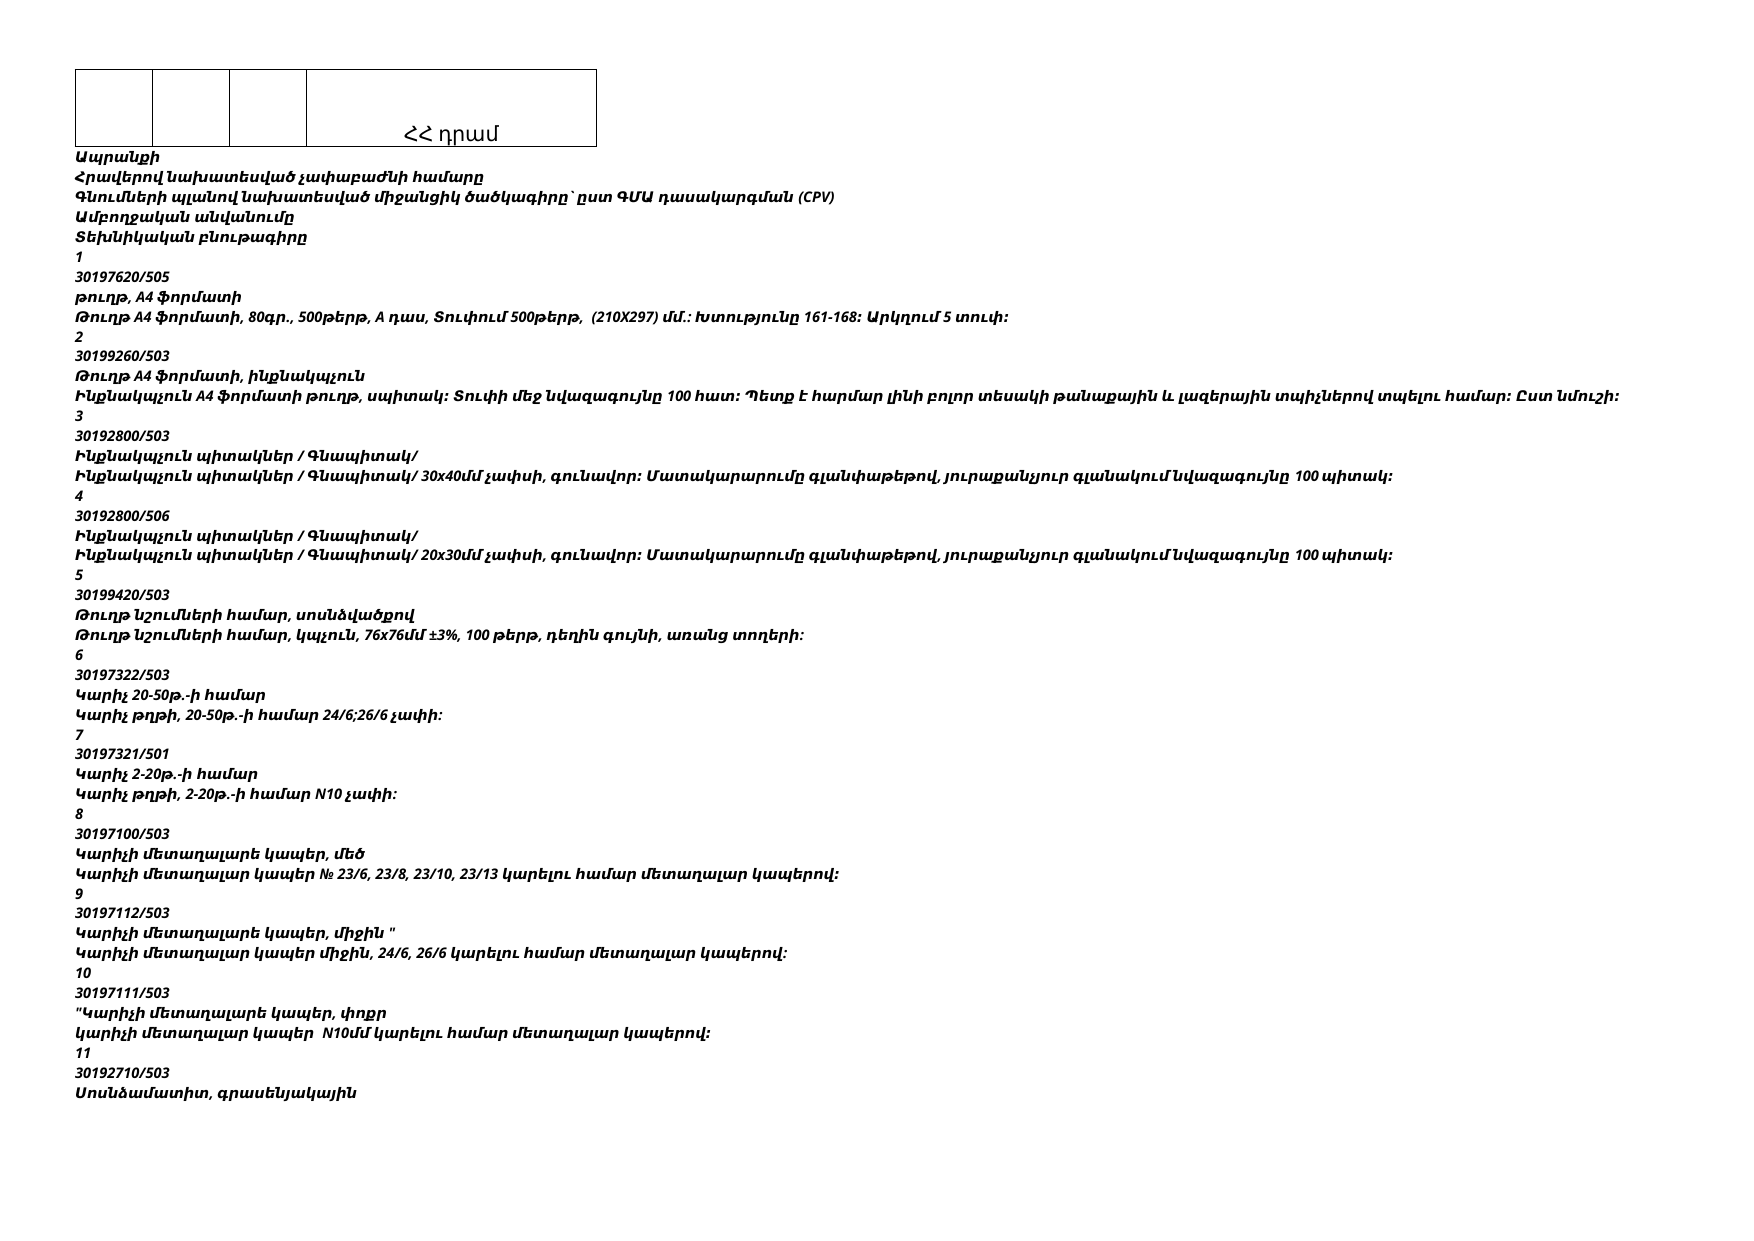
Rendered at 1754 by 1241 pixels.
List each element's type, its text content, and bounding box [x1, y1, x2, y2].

text ՀՀ դրամ [317, 70, 585, 146]
